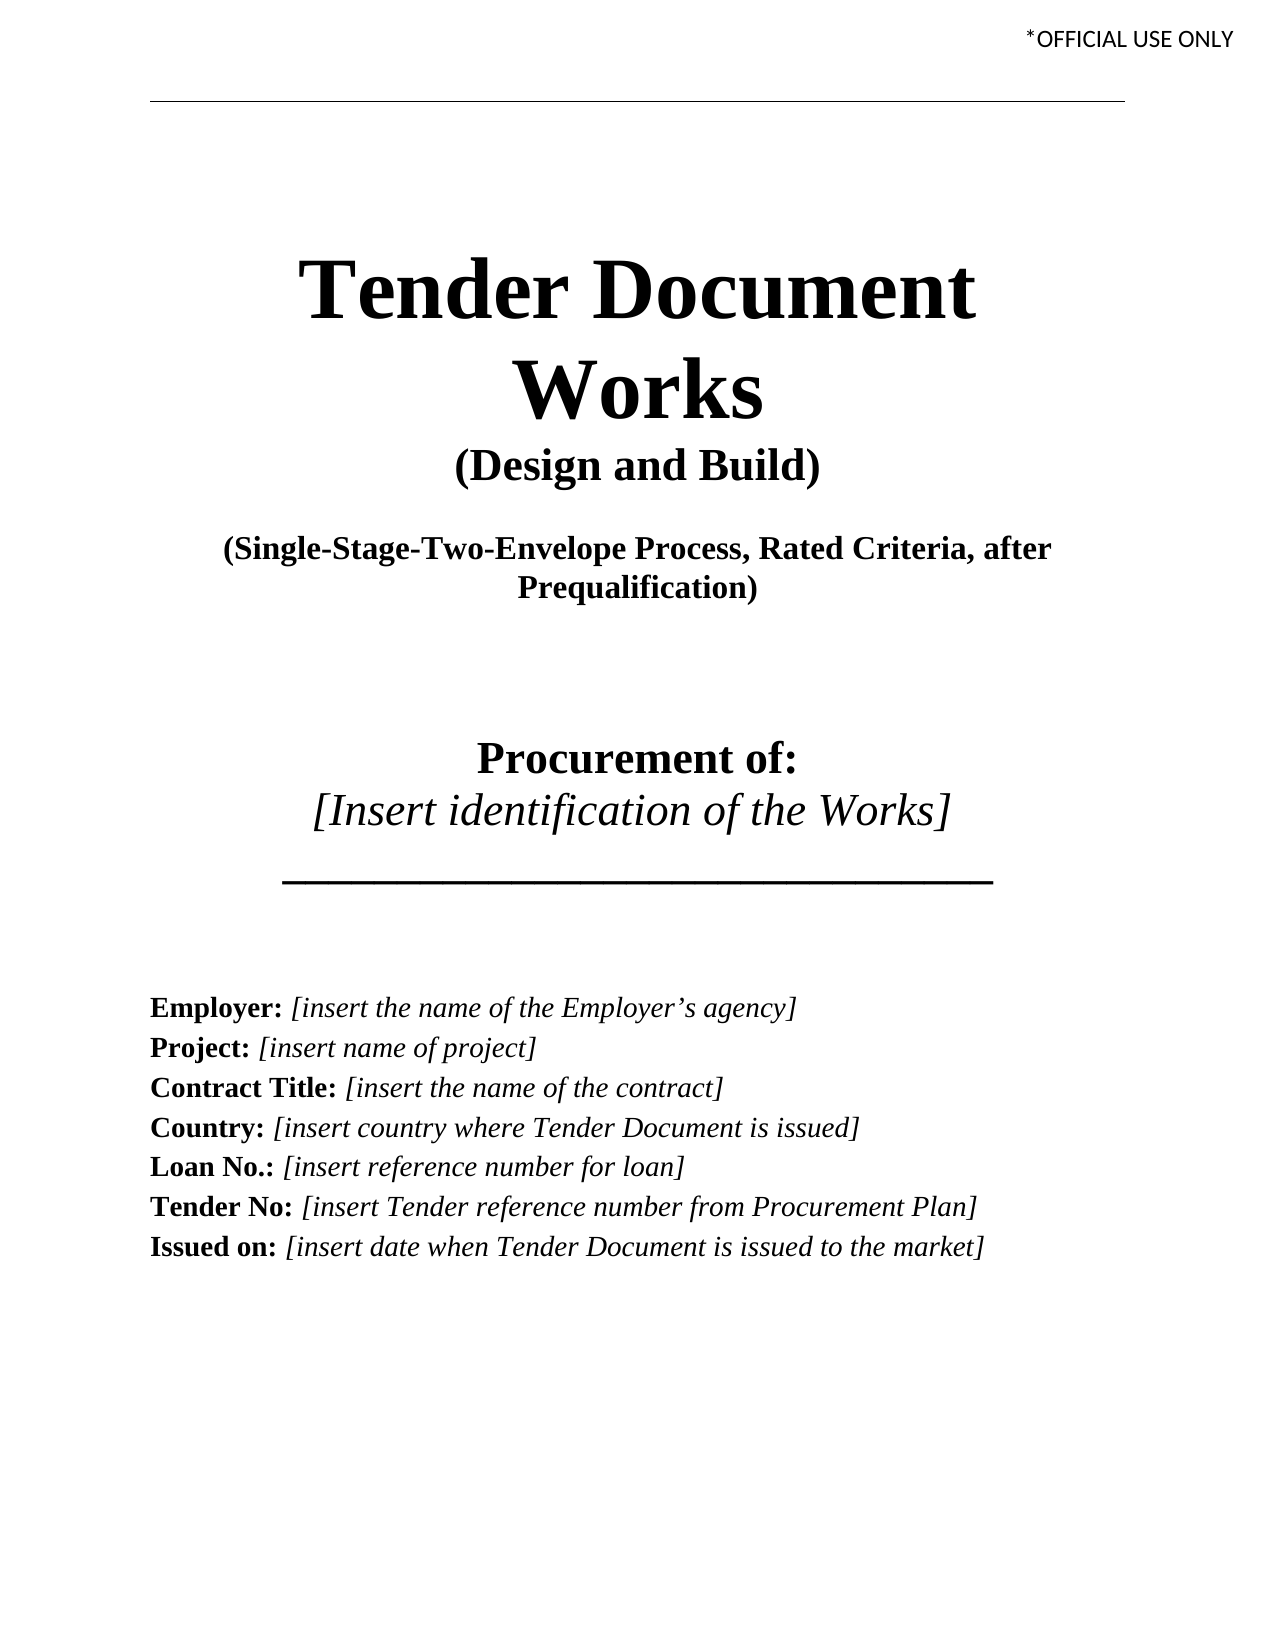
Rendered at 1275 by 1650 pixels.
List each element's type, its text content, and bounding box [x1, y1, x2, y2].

text Employer: [insert the name of the Employer’s agency] [150, 990, 1125, 1024]
text Country: [insert country where Tender Document is issued] [150, 1110, 1181, 1143]
text Tender Document [150, 236, 1125, 337]
text (Design and Build) [150, 437, 1125, 490]
text Works [150, 337, 1125, 437]
text Loan No.: [insert reference number for loan] [150, 1149, 1125, 1183]
text Procurement of: [150, 730, 1125, 783]
text Project: [insert name of project] [150, 1030, 1125, 1064]
text Tender No: [insert Tender reference number from Procurement Plan] [150, 1189, 1125, 1223]
text [Insert identification of the Works] _______________________________ [150, 783, 1125, 888]
text Issued on: [insert date when Tender Document is issued to the market] [150, 1229, 1200, 1263]
text Contract Title: [insert the name of the contract] [150, 1070, 1125, 1103]
text (Single-Stage-Two-Envelope Process, Rated Criteria, after Prequalification) [150, 528, 1125, 605]
